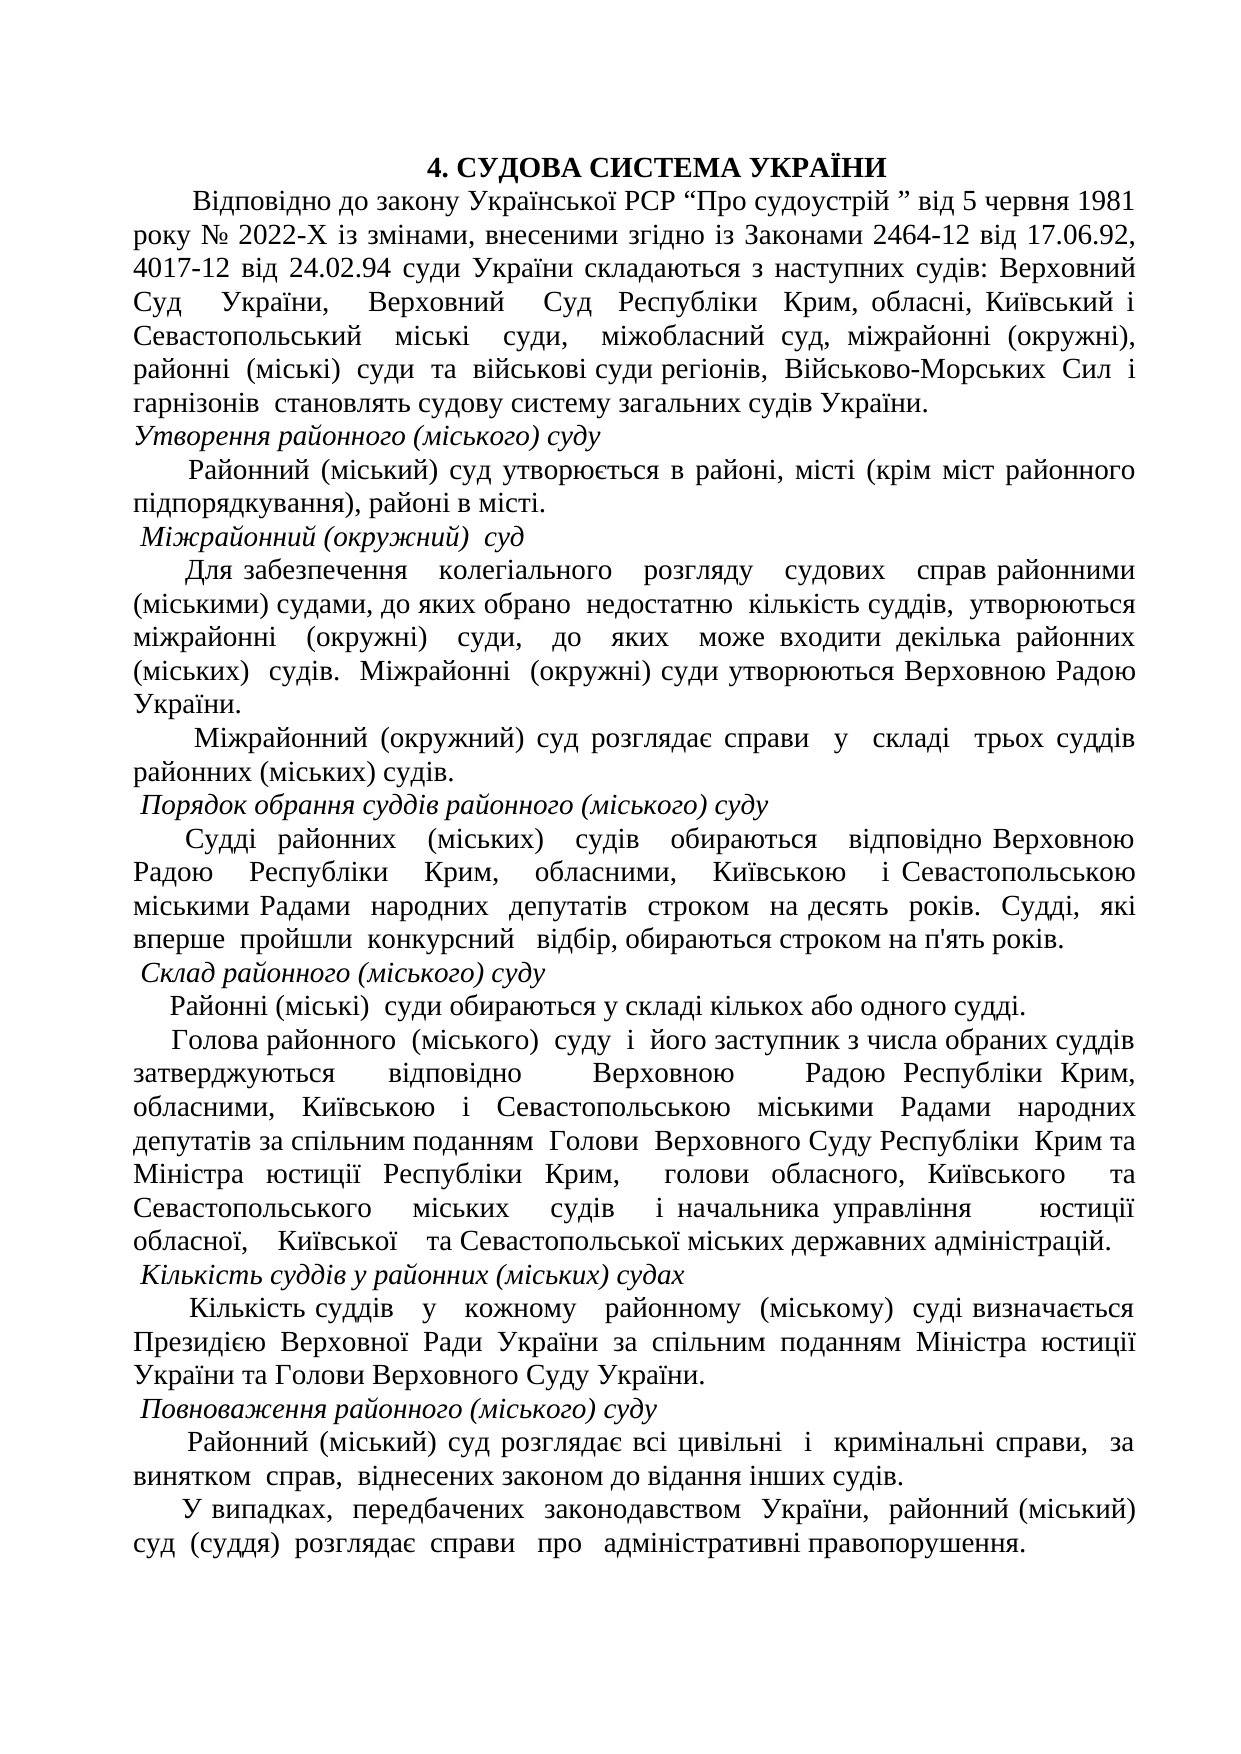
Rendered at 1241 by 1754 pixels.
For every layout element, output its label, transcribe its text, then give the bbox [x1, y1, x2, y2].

text Повноваження районного (міського) суду [133, 1391, 1137, 1424]
text Відповідно до закону Української РСР “Про судоустрій ” від 5 червня 1981 року № 2022-Х із змінами, внесеними згідно із Законами 2464-12 від 17.06.92, 4017-12 від 24.02.94 суди України складаються з наступних судів: Верховний Суд України, Верховний Суд Республіки Крим, обласні, Київський і Севастопольський міські суди, міжобласний суд, міжрайонні (окружні), районні (міські) суди та військові суди регіонів, Військово-Морських Сил і гарнізонів становлять судову систему загальних судів України. [133, 183, 1137, 418]
text У випадках, передбачених законодавством України, районний (міський) суд (суддя) розглядає справи про адміністративні правопорушення. [133, 1492, 1137, 1559]
subtitle Кількість суддів у районних (міських) судах [133, 1257, 1137, 1290]
text Міжрайонний (окружний) суд розглядає справи у складі трьох суддів районних (міських) судів. [133, 720, 1137, 787]
text Районний (міський) суд утворюється в районі, місті (крім міст районного підпорядкування), районі в місті. [133, 452, 1137, 519]
text Для забезпечення колегіального розгляду судових справ районними (міськими) судами, до яких обрано недостатню кількість суддів, утворюються міжрайонні (окружні) суди, до яких може входити декілька районних (міських) судів. Міжрайонні (окружні) суди утворюються Верховною Радою України. [133, 552, 1137, 720]
subtitle Утворення районного (міського) суду [133, 418, 1137, 452]
text Голова районного (міського) суду і його заступник з числа обраних суддів затверджуються відповідно Верховною Радою Республіки Крим, обласними, Київською і Севастопольською міськими Радами народних депутатів за спільним поданням Голови Верховного Суду Республіки Крим та Міністра юстиції Республіки Крим, голови обласного, Київського та Севастопольського міських судів і начальника управління юстиції обласної, Київської та Севастопольської міських державних адміністрацій. [133, 1022, 1137, 1257]
text 4. СУДОВА СИСТЕМА УКРАЇНИ [133, 150, 1139, 183]
subtitle Порядок обрання суддів районного (міського) суду [133, 787, 1137, 821]
text Районні (міські) суди обираються у складі кількох або одного судді. [133, 988, 1137, 1022]
text Кількість суддів у кожному районному (міському) суді визначається Президією Верховної Ради України за спільним поданням Міністра юстиції України та Голови Верховного Суду України. [133, 1290, 1137, 1391]
subtitle Міжрайонний (окружний) суд [133, 519, 1137, 552]
text Судді районних (міських) судів обираються відповідно Верховною Радою Республіки Крим, обласними, Київською і Севастопольською міськими Радами народних депутатів строком на десять років. Судді, які вперше пройшли конкурсний відбір, обираються строком на п'ять років. [133, 821, 1137, 955]
text Районний (міський) суд розглядає всі цивільні і кримінальні справи, за винятком справ, віднесених законом до відання інших судів. [133, 1424, 1137, 1492]
subtitle Склад районного (міського) суду [133, 955, 1137, 988]
